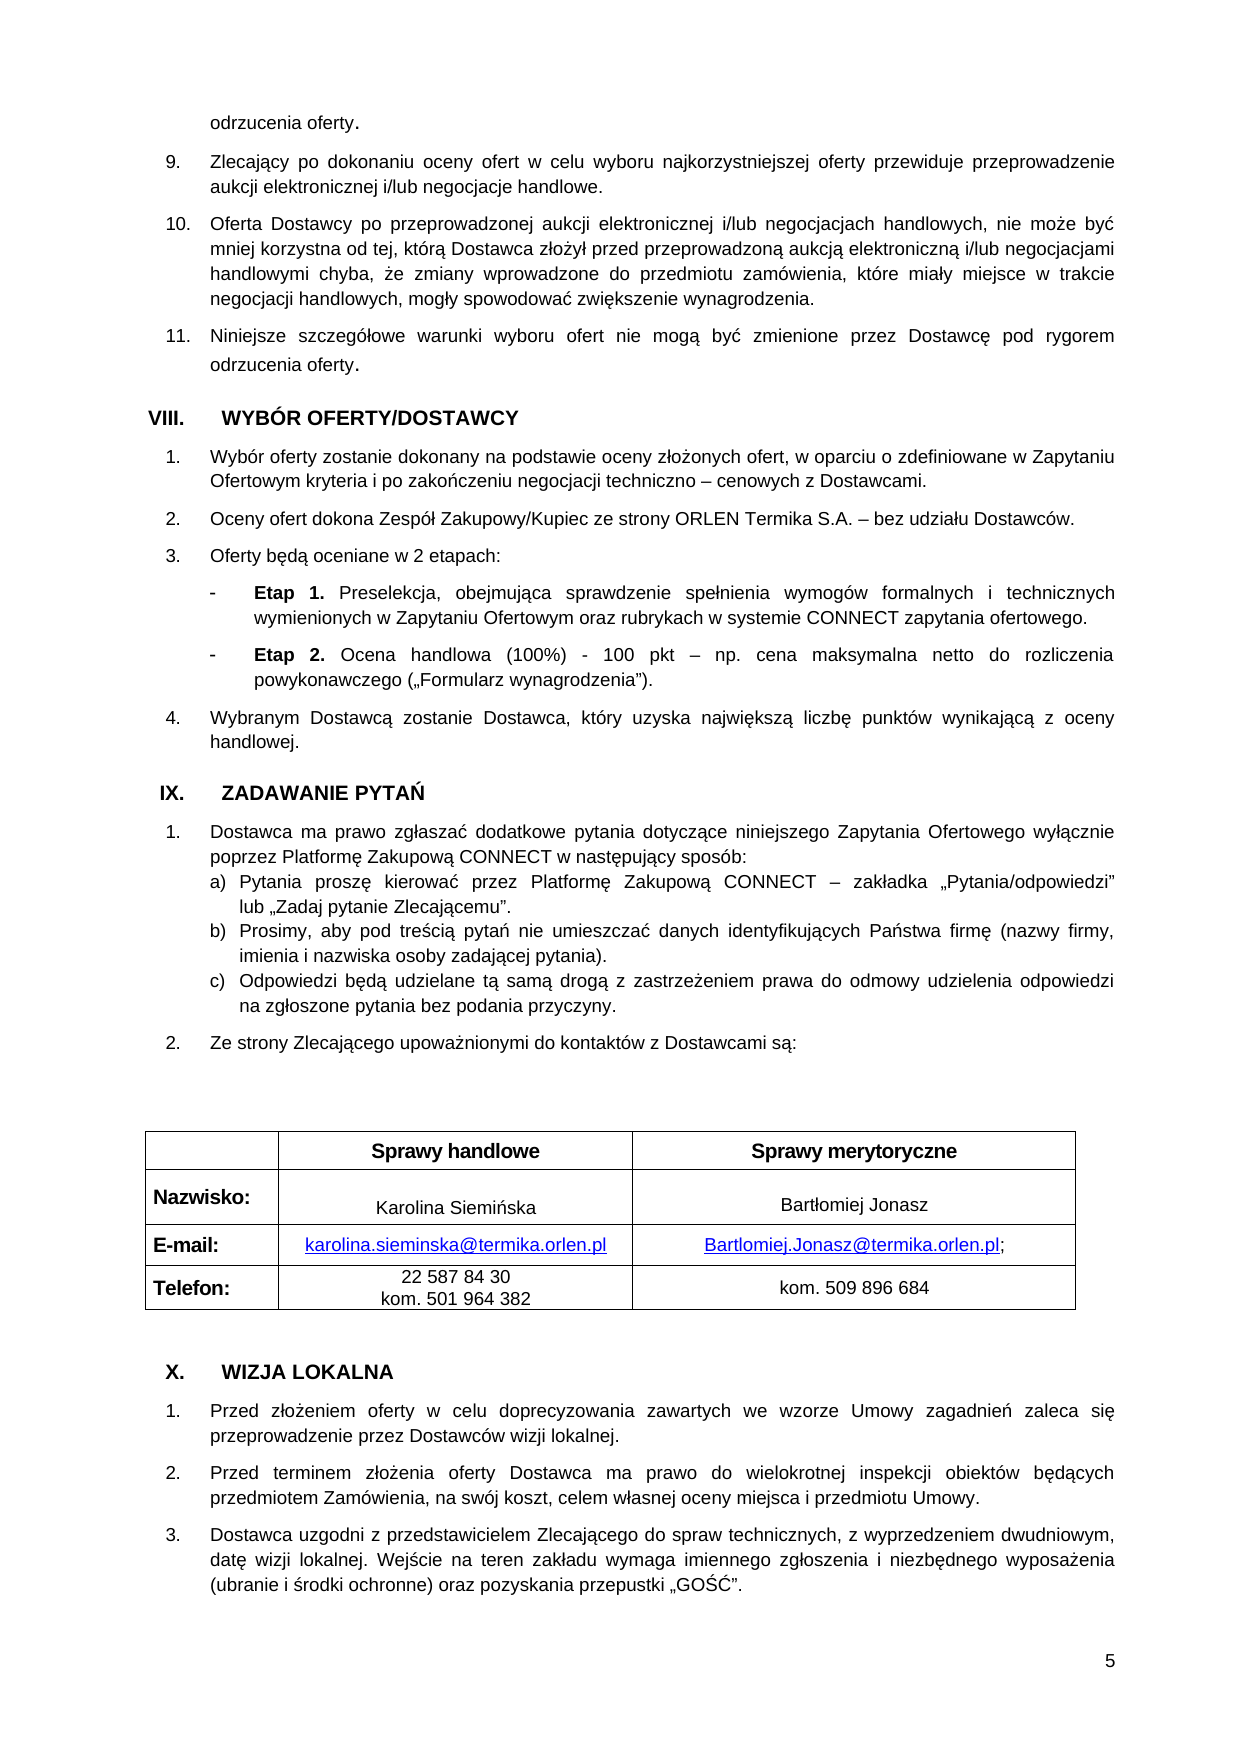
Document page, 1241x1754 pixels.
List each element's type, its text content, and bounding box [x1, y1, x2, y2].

list Etap 1. Preselekcja, obejmująca sprawdzenie spełnienia wymogów formalnych i technicznych wymienionych w Zapytaniu Ofertowym oraz rubrykach w systemie CONNECT zapytania ofertowego. [209, 582, 1115, 628]
table_cell Nazwisko: [146, 1170, 278, 1224]
list Zlecający po dokonaniu oceny ofert w celu wyboru najkorzystniejszej oferty przewiduje przeprowadzenie aukcji elektronicznej i/lub negocjacje handlowe. [165, 151, 1115, 197]
table_header [146, 1132, 278, 1169]
subtitle WYBÓR OFERTY/DOSTAWCY [185, 405, 1115, 429]
list Etap 2. Ocena handlowa (100%) - 100 pkt – np. cena maksymalna netto do rozliczenia powykonawczego („Formularz wynagrodzenia”). [209, 644, 1115, 691]
table_cell kom. 509 896 684 [633, 1266, 1075, 1309]
list Prosimy, aby pod treścią pytań nie umieszczać danych identyfikujących Państwa firmę (nazwy firmy, imienia i nazwiska osoby zadającej pytania). [209, 920, 1115, 967]
list Oceny ofert dokona Zespół Zakupowy/Kupiec ze strony ORLEN Termika S.A. – bez udziału Dostawców. [165, 507, 1115, 529]
subtitle WIZJA LOKALNA [185, 1360, 1115, 1384]
table_cell E-mail: [146, 1225, 278, 1265]
list Ze strony Zlecającego upoważnionymi do kontaktów z Dostawcami są: [165, 1032, 1115, 1053]
list Wybranym Dostawcą zostanie Dostawca, który uzyska największą liczbę punktów wynikającą z oceny handlowej. [165, 706, 1115, 753]
list Przed terminem złożenia oferty Dostawca ma prawo do wielokrotnej inspekcji obiektów będących przedmiotem Zamówienia, na swój koszt, celem własnej oceny miejsca i przedmiotu Umowy. [165, 1462, 1115, 1508]
table_cell Karolina Siemińska [279, 1170, 632, 1224]
list Przed złożeniem oferty w celu doprecyzowania zawartych we wzorze Umowy zagadnień zaleca się przeprowadzenie przez Dostawców wizji lokalnej. [165, 1400, 1115, 1446]
list Pytania proszę kierować przez Platformę Zakupową CONNECT – zakładka „Pytania/odpowiedzi” lub „Zadaj pytanie Zlecającemu”. [209, 871, 1115, 917]
table_header Sprawy handlowe [279, 1132, 632, 1169]
table_cell Bartlomiej.Jonasz@termika.orlen.pl; [633, 1225, 1075, 1265]
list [165, 108, 1115, 135]
table_cell 22 587 84 30 kom. 501 964 382 [279, 1266, 632, 1309]
table_cell karolina.sieminska@termika.orlen.pl [279, 1225, 632, 1265]
list Wybór oferty zostanie dokonany na podstawie oceny złożonych ofert, w oparciu o zdefiniowane w Zapytaniu Ofertowym kryteria i po zakończeniu negocjacji techniczno – cenowych z Dostawcami. [165, 445, 1115, 492]
list Niniejsze szczegółowe warunki wyboru ofert nie mogą być zmienione przez Dostawcę pod rygorem odrzucenia oferty. [165, 325, 1115, 377]
table_cell Telefon: [146, 1266, 278, 1309]
list Dostawca ma prawo zgłaszać dodatkowe pytania dotyczące niniejszego Zapytania Ofertowego wyłącznie poprzez Platformę Zakupową CONNECT w następujący sposób: [165, 821, 1115, 867]
table_header Sprawy merytoryczne [633, 1132, 1075, 1169]
list Dostawca uzgodni z przedstawicielem Zlecającego do spraw technicznych, z wyprzedzeniem dwudniowym, datę wizji lokalnej. Wejście na teren zakładu wymaga imiennego zgłoszenia i niezbędnego wyposażenia (ubranie i środki ochronne) oraz pozyskania przepustki „GOŚĆ”. [165, 1524, 1115, 1595]
list Oferty będą oceniane w 2 etapach: [165, 545, 1115, 566]
list Odpowiedzi będą udzielane tą samą drogą z zastrzeżeniem prawa do odmowy udzielenia odpowiedzi na zgłoszone pytania bez podania przyczyny. [209, 970, 1115, 1016]
table_cell Bartłomiej Jonasz [633, 1170, 1075, 1224]
subtitle ZADAWANIE PYTAŃ [185, 781, 1115, 805]
